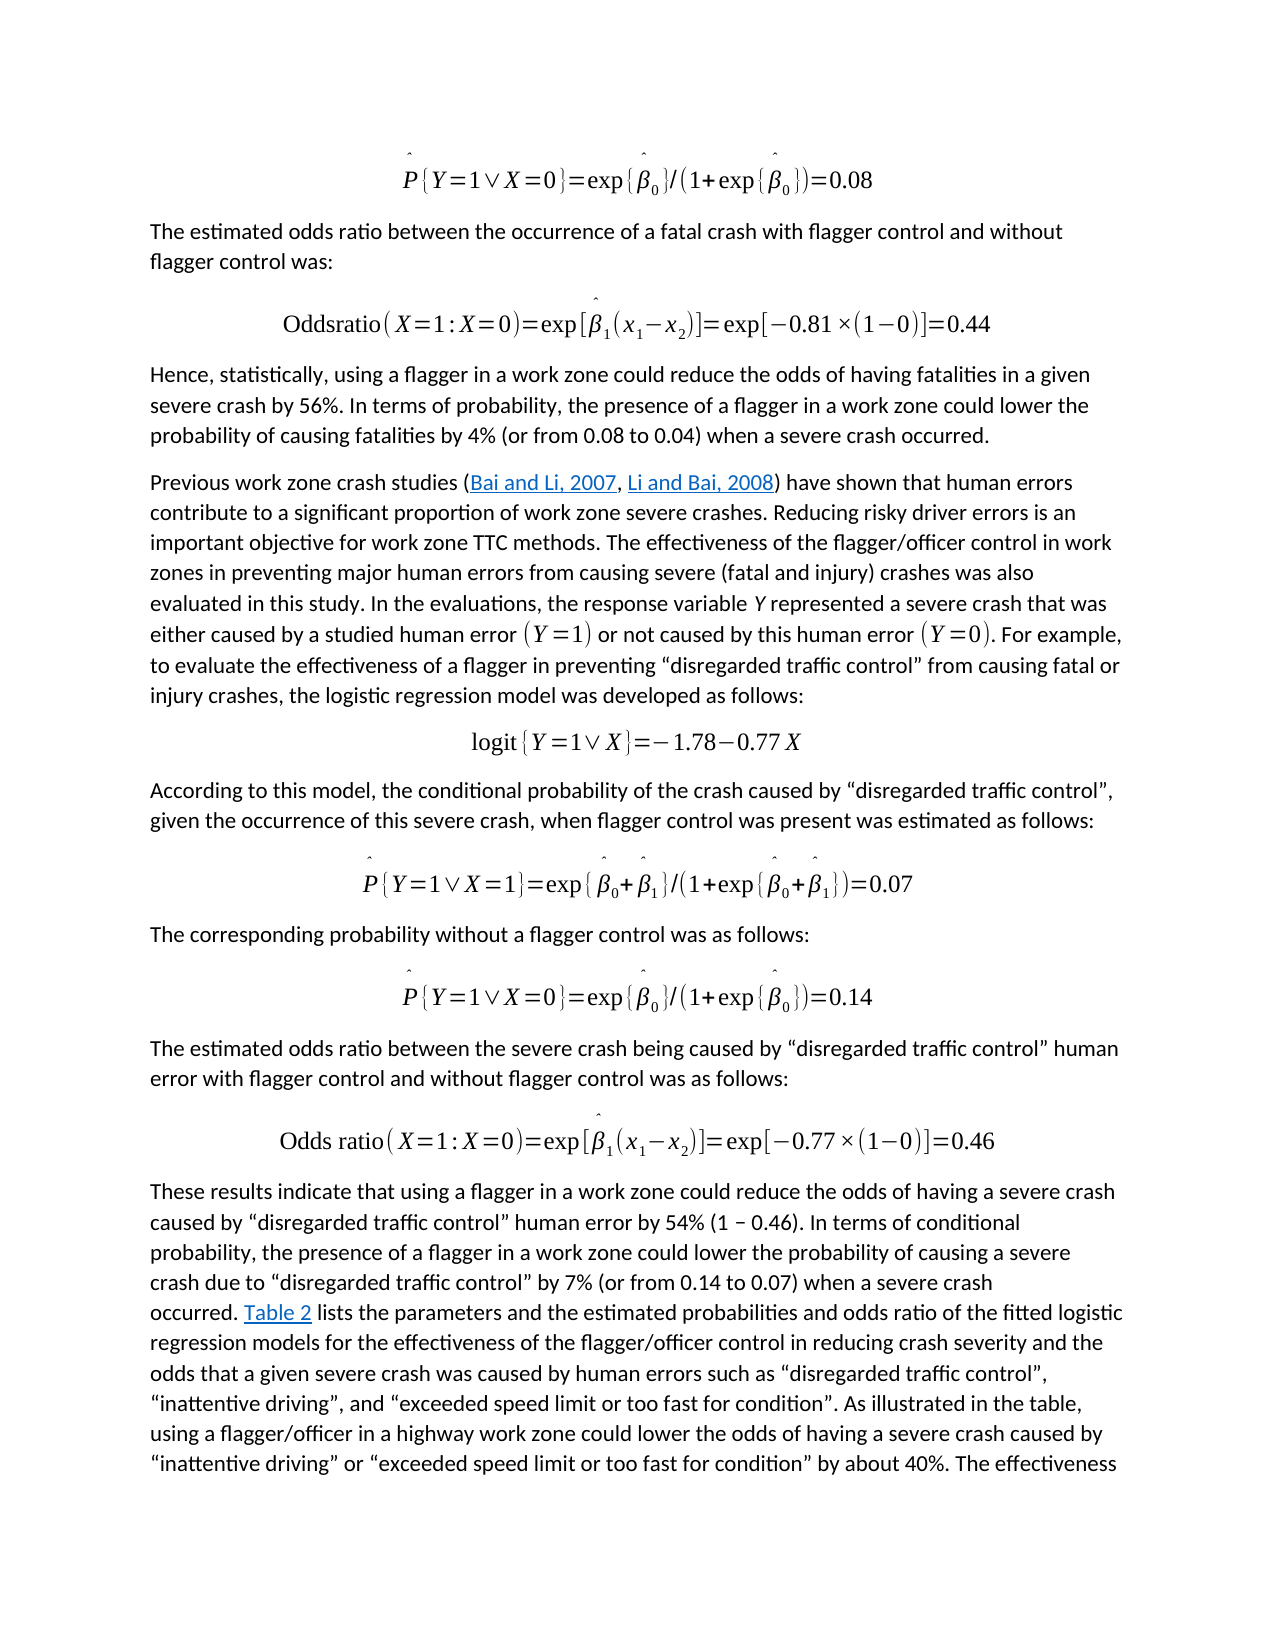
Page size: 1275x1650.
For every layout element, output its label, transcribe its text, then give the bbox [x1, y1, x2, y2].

text The estimated odds ratio between the severe crash being caused by “disregarded traffic control” human error with flagger control and without flagger control was as follows: [150, 1034, 1125, 1092]
text Hence, statistically, using a flagger in a work zone could reduce the odds of having fatalities in a given severe crash by 56%. In terms of probability, the presence of a flagger in a work zone could lower the probability of causing fatalities by 4% (or from 0.08 to 0.04) when a severe crash occurred. [150, 361, 1125, 449]
text Previous work zone crash studies (Bai and Li, 2007, Li and Bai, 2008) have shown that human errors contribute to a significant proportion of work zone severe crashes. Reducing risky driver errors is an important objective for work zone TTC methods. The effectiveness of the flagger/officer control in work zones in preventing major human errors from causing severe (fatal and injury) crashes was also evaluated in this study. In the evaluations, the response variable Y represented a severe crash that was either caused by a studied human error or not caused by this human error . For example, to evaluate the effectiveness of a flagger in preventing “disregarded traffic control” from causing fatal or injury crashes, the logistic regression model was developed as follows: [150, 468, 1125, 709]
text The corresponding probability without a flagger control was as follows: [150, 920, 1125, 948]
text According to this model, the conditional probability of the crash caused by “disregarded traffic control”, given the occurrence of this severe crash, when flagger control was present was estimated as follows: [150, 776, 1125, 834]
text The estimated odds ratio between the occurrence of a fatal crash with flagger control and without flagger control was: [150, 217, 1125, 275]
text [150, 1177, 1125, 1477]
